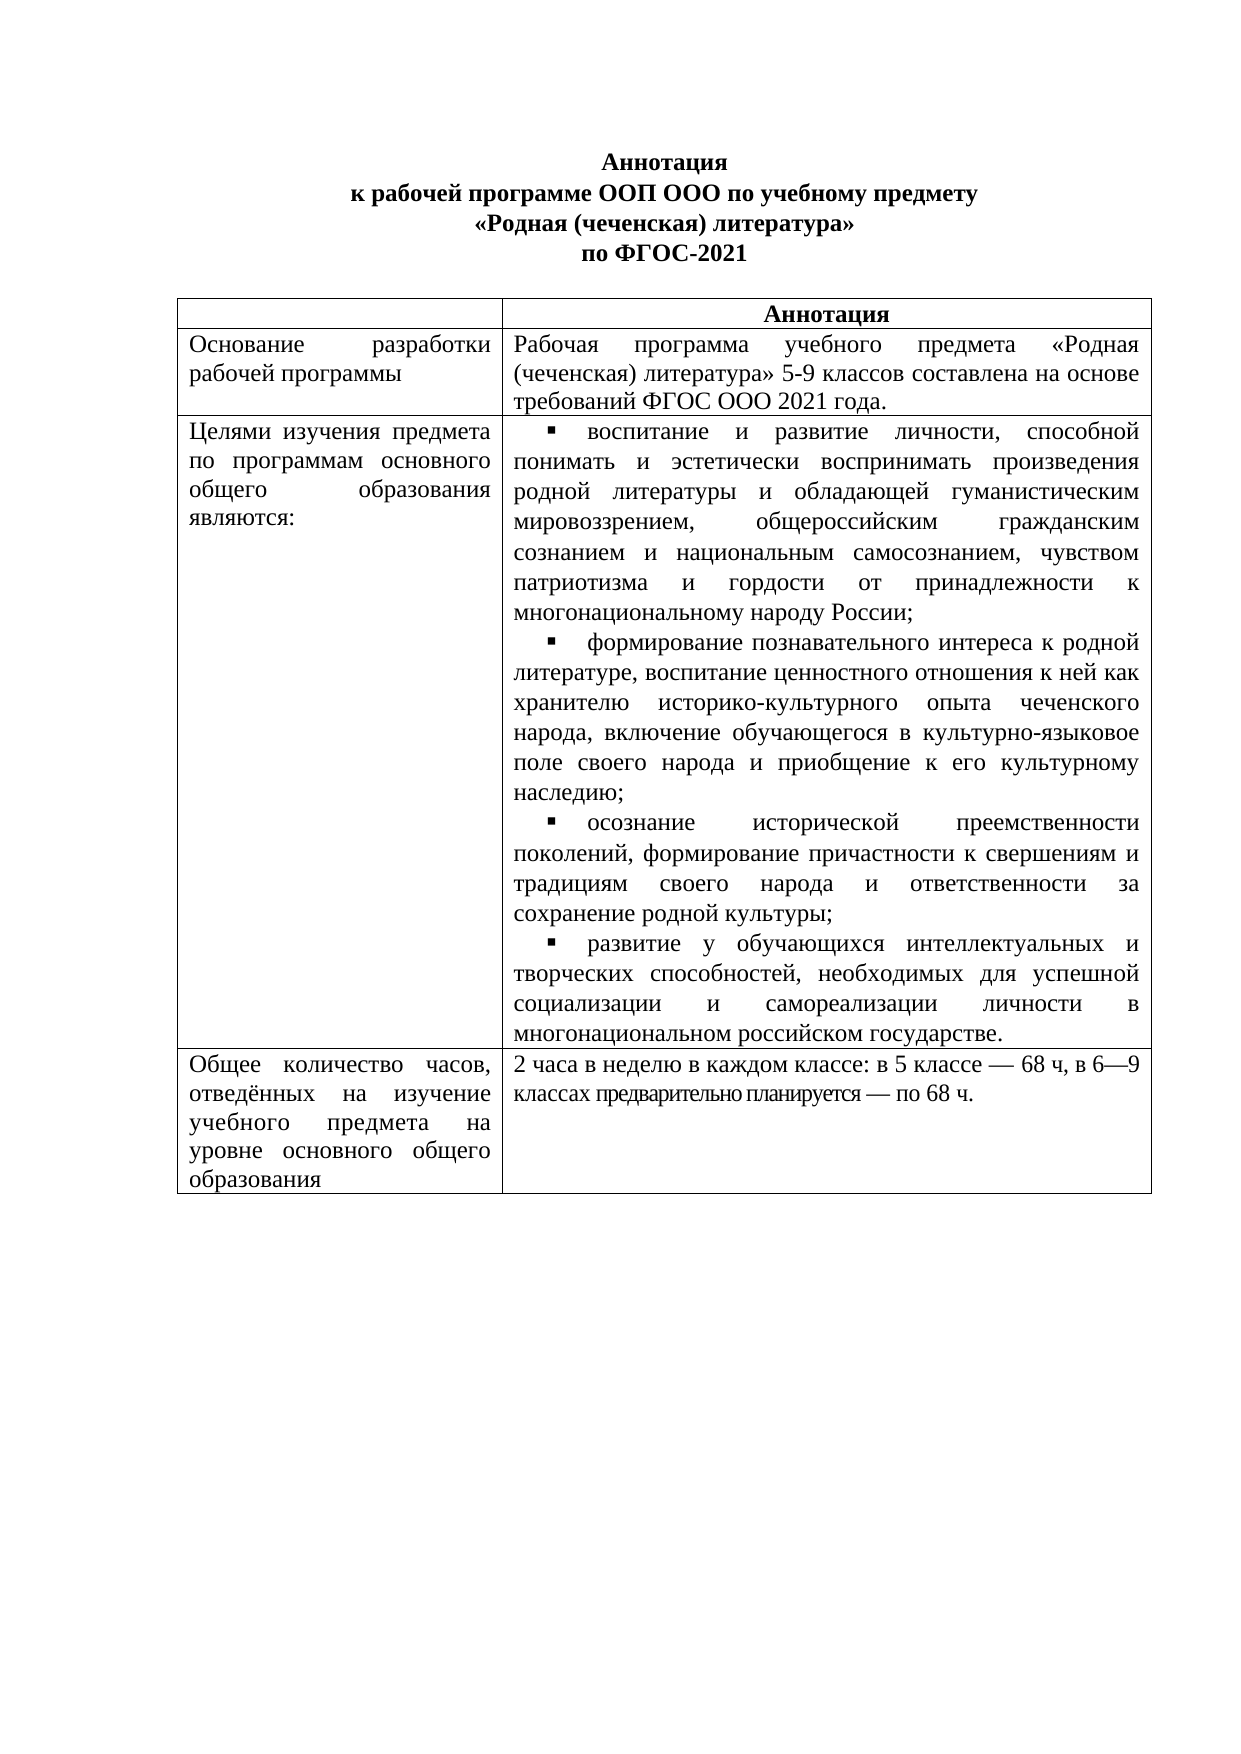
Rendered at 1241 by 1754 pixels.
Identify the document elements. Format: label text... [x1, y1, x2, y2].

text к рабочей программе ООП ООО по учебному предмету [177, 178, 1152, 206]
text Аннотация [177, 147, 1152, 176]
table_header Аннотация [503, 299, 1151, 328]
table_cell Целями изучения предмета по программам основного общего образования являются: [178, 416, 502, 1048]
table_header [178, 299, 502, 328]
table_cell 2 часа в неделю в каждом классе: в 5 классе — 68 ч, в 6—9 классах предварительно планируется — по 68 ч. [503, 1049, 1151, 1193]
table_cell Рабочая программа учебного предмета «Родная (чеченская) литература» 5-9 классов составлена на основе требований ФГОС ООО 2021 года. [503, 329, 1151, 415]
table_cell Основание разработки рабочей программы [178, 329, 502, 415]
text по ФГОС-2021 [177, 238, 1152, 267]
table_cell воспитание и развитие личности, способной понимать и эстетически воспринимать произведения родной литературы и обладающей гуманистическим мировоззрением, общероссийским гражданским сознанием и национальным самосознанием, чувством патриотизма и гордости от принадлежности к многонациональному народу России; формирование познавательного интереса к родной литературе, воспитание ценностного отношения к ней как хранителю историко-культурного опыта чеченского народа, включение обучающегося в культурно-языковое поле своего народа и приобщение к его культурному наследию; осознание исторической преемственности поколений, формирование причастности к свершениям и традициям своего народа и ответственности за сохранение родной культуры; развитие у обучающихся интеллектуальных и творческих способностей, необходимых для успешной социализации и самореализации личности в многонациональном российском государстве. [503, 416, 1151, 1048]
table_cell Общее количество часов, отведённых на изучение учебного предмета на уровне основного общего образования [178, 1049, 502, 1193]
text «Родная (чеченская) литература» [177, 208, 1152, 236]
